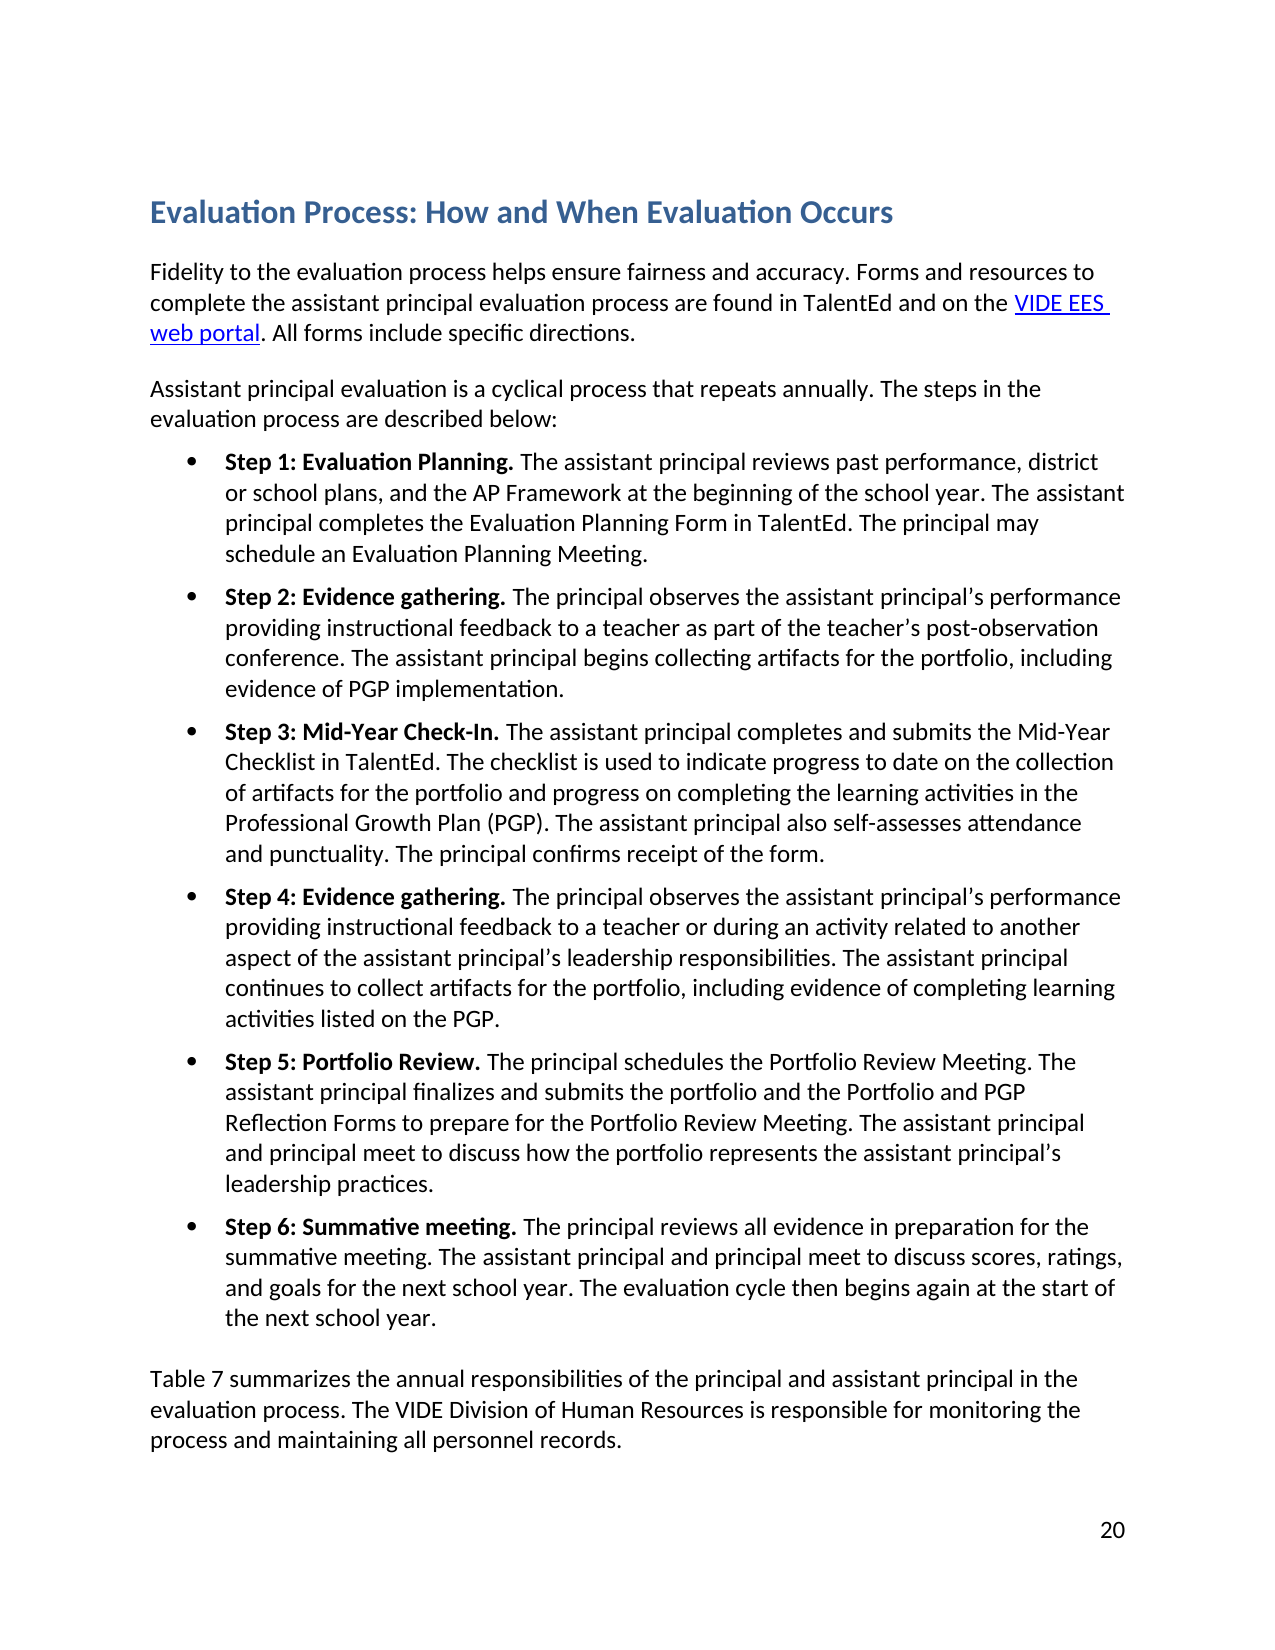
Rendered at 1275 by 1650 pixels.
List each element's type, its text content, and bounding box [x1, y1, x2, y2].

text Step 2: Evidence gathering. The principal observes the assistant principal’s performance providing instructional feedback to a teacher as part of the teacher’s post-observation conference. The assistant principal begins collecting artifacts for the portfolio, including evidence of PGP implementation. [187, 581, 1125, 703]
subtitle Evaluation Process: How and When Evaluation Occurs [150, 191, 1125, 231]
text Fidelity to the evaluation process helps ensure fairness and accuracy. Forms and resources to complete the assistant principal evaluation process are found in TalentEd and on the VIDE EES web portal. All forms include specific directions. [150, 256, 1125, 348]
text Step 5: Portfolio Review. The principal schedules the Portfolio Review Meeting. The assistant principal finalizes and submits the portfolio and the Portfolio and PGP Reflection Forms to prepare for the Portfolio Review Meeting. The assistant principal and principal meet to discuss how the portfolio represents the assistant principal’s leadership practices. [187, 1046, 1125, 1198]
text Step 1: Evaluation Planning. The assistant principal reviews past performance, district or school plans, and the AP Framework at the beginning of the school year. The assistant principal completes the Evaluation Planning Form in TalentEd. The principal may schedule an Evaluation Planning Meeting. [187, 447, 1125, 569]
text Assistant principal evaluation is a cyclical process that repeats annually. The steps in the evaluation process are described below: [150, 373, 1125, 434]
text Step 3: Mid-Year Check-In. The assistant principal completes and submits the Mid-Year Checklist in TalentEd. The checklist is used to indicate progress to date on the collection of artifacts for the portfolio and progress on completing the learning activities in the Professional Growth Plan (PGP). The assistant principal also self-assesses attendance and punctuality. The principal confirms receipt of the form. [187, 716, 1125, 868]
text Table 7 summarizes the annual responsibilities of the principal and assistant principal in the evaluation process. The VIDE Division of Human Resources is responsible for monitoring the process and maintaining all personnel records. [150, 1364, 1125, 1455]
text Step 6: Summative meeting. The principal reviews all evidence in preparation for the summative meeting. The assistant principal and principal meet to discuss scores, ratings, and goals for the next school year. The evaluation cycle then begins again at the start of the next school year. [187, 1211, 1125, 1333]
text Step 4: Evidence gathering. The principal observes the assistant principal’s performance providing instructional feedback to a teacher or during an activity related to another aspect of the assistant principal’s leadership responsibilities. The assistant principal continues to collect artifacts for the portfolio, including evidence of completing learning activities listed on the PGP. [187, 881, 1125, 1033]
